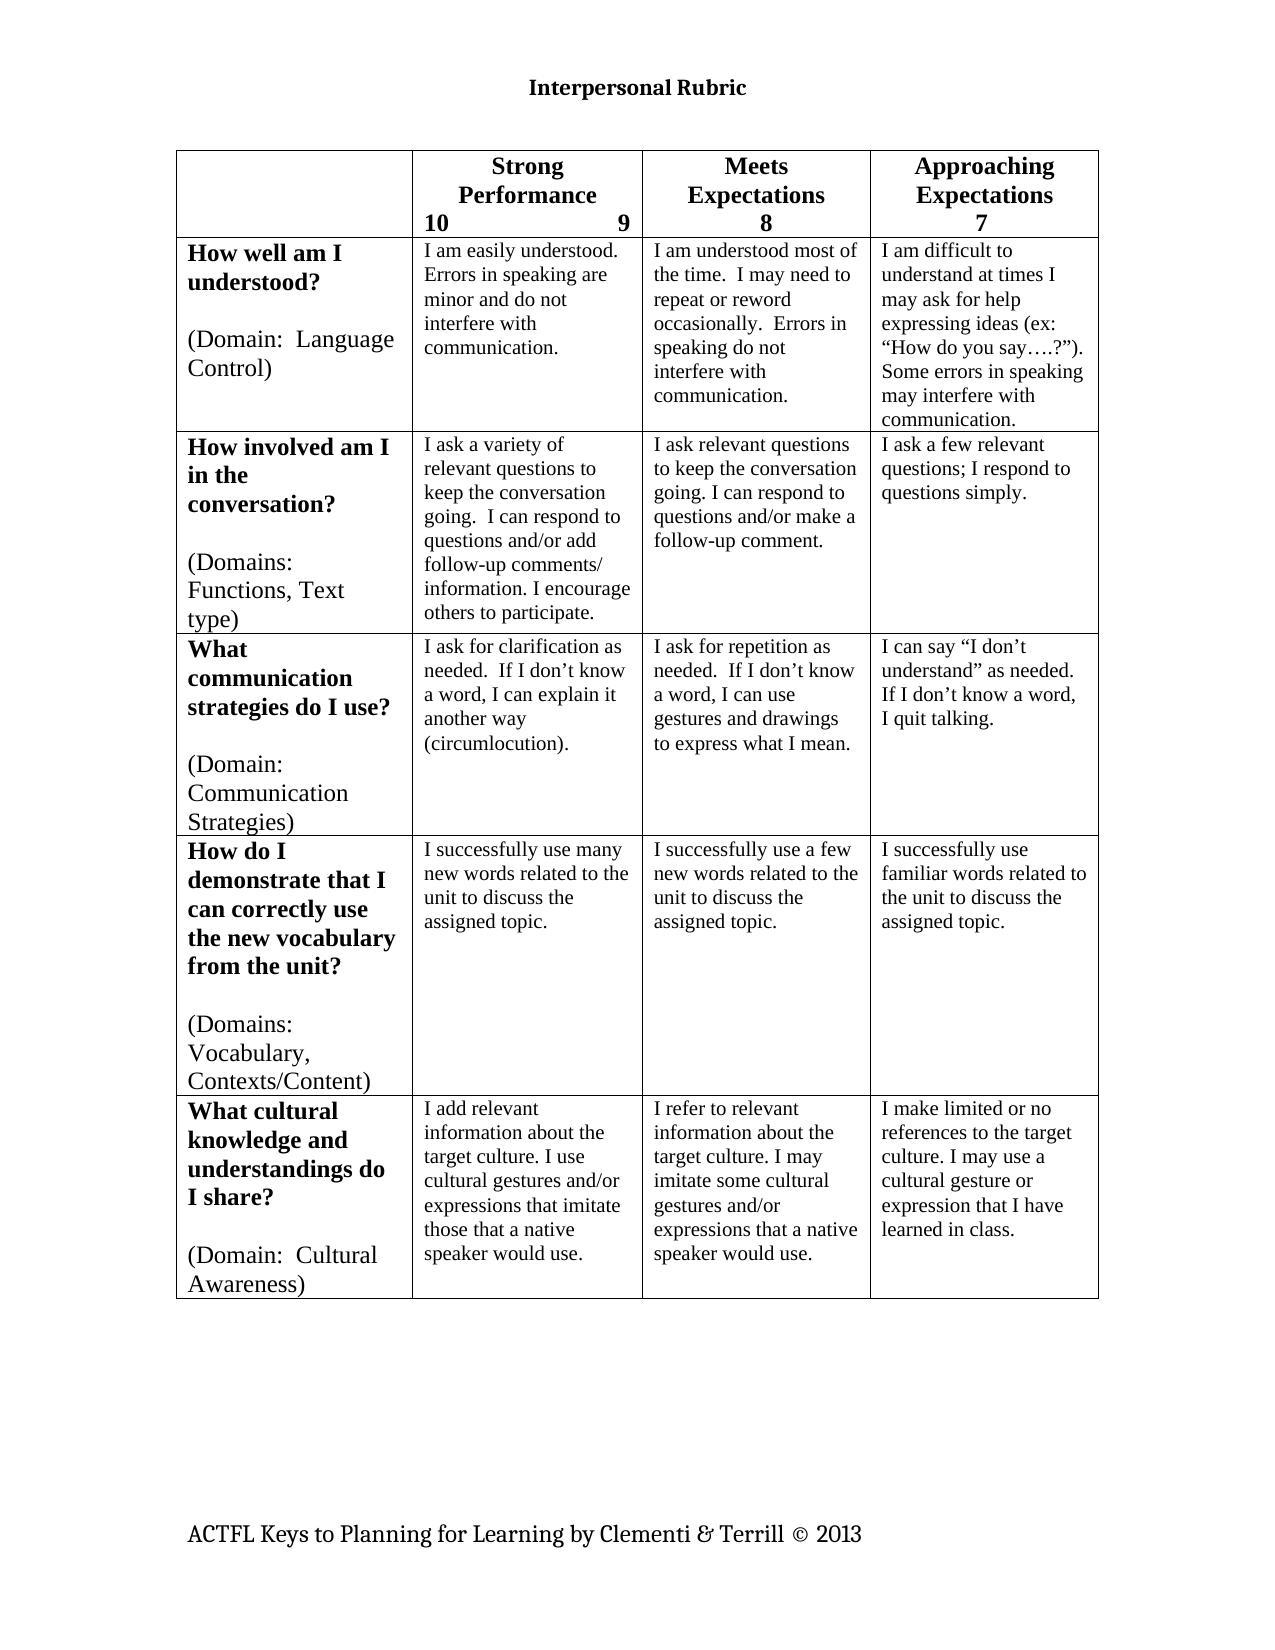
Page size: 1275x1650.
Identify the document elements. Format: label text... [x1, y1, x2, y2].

table_cell I ask relevant questions to keep the conversation going. I can respond to questions and/or make a follow-up comment. [643, 432, 870, 633]
table_header Meets Expectations 8 [643, 151, 870, 237]
table_cell I successfully use many new words related to the unit to discuss the assigned topic. [413, 836, 642, 1095]
table_cell I ask a variety of relevant questions to keep the conversation going. I can respond to questions and/or add follow-up comments/ information. I encourage others to participate. [413, 432, 642, 633]
table_header Strong Performance 10 9 [413, 151, 642, 237]
table_cell I successfully use a few new words related to the unit to discuss the assigned topic. [643, 836, 870, 1095]
table_cell What communication strategies do I use? (Domain: Communication Strategies) [177, 634, 412, 835]
table_cell I add relevant information about the target culture. I use cultural gestures and/or expressions that imitate those that a native speaker would use. [413, 1096, 642, 1297]
table_cell I am difficult to understand at times I may ask for help expressing ideas (ex: “How do you say….?”). Some errors in speaking may interfere with communication. [871, 238, 1098, 431]
table_cell I ask for repetition as needed. If I don’t know a word, I can use gestures and drawings to express what I mean. [643, 634, 870, 835]
table_header Approaching Expectations 7 [871, 151, 1098, 237]
table_cell I successfully use familiar words related to the unit to discuss the assigned topic. [871, 836, 1098, 1095]
table_cell How involved am I in the conversation? (Domains: Functions, Text type) [177, 432, 412, 633]
table_cell How do I demonstrate that I can correctly use the new vocabulary from the unit? (Domains: Vocabulary, Contexts/Content) [177, 836, 412, 1095]
table_cell I ask for clarification as needed. If I don’t know a word, I can explain it another way (circumlocution). [413, 634, 642, 835]
table_cell I make limited or no references to the target culture. I may use a cultural gesture or expression that I have learned in class. [871, 1096, 1098, 1297]
table_cell I am easily understood. Errors in speaking are minor and do not interfere with communication. [413, 238, 642, 431]
table_cell I ask a few relevant questions; I respond to questions simply. [871, 432, 1098, 633]
table_header [177, 151, 412, 237]
table_cell I refer to relevant information about the target culture. I may imitate some cultural gestures and/or expressions that a native speaker would use. [643, 1096, 870, 1297]
table_cell What cultural knowledge and understandings do I share? (Domain: Cultural Awareness) [177, 1096, 412, 1297]
table_cell How well am I understood? (Domain: Language Control) [177, 238, 412, 431]
table_cell I can say “I don’t understand” as needed. If I don’t know a word, I quit talking. [871, 634, 1098, 835]
table_cell I am understood most of the time. I may need to repeat or reword occasionally. Errors in speaking do not interfere with communication. [643, 238, 870, 431]
